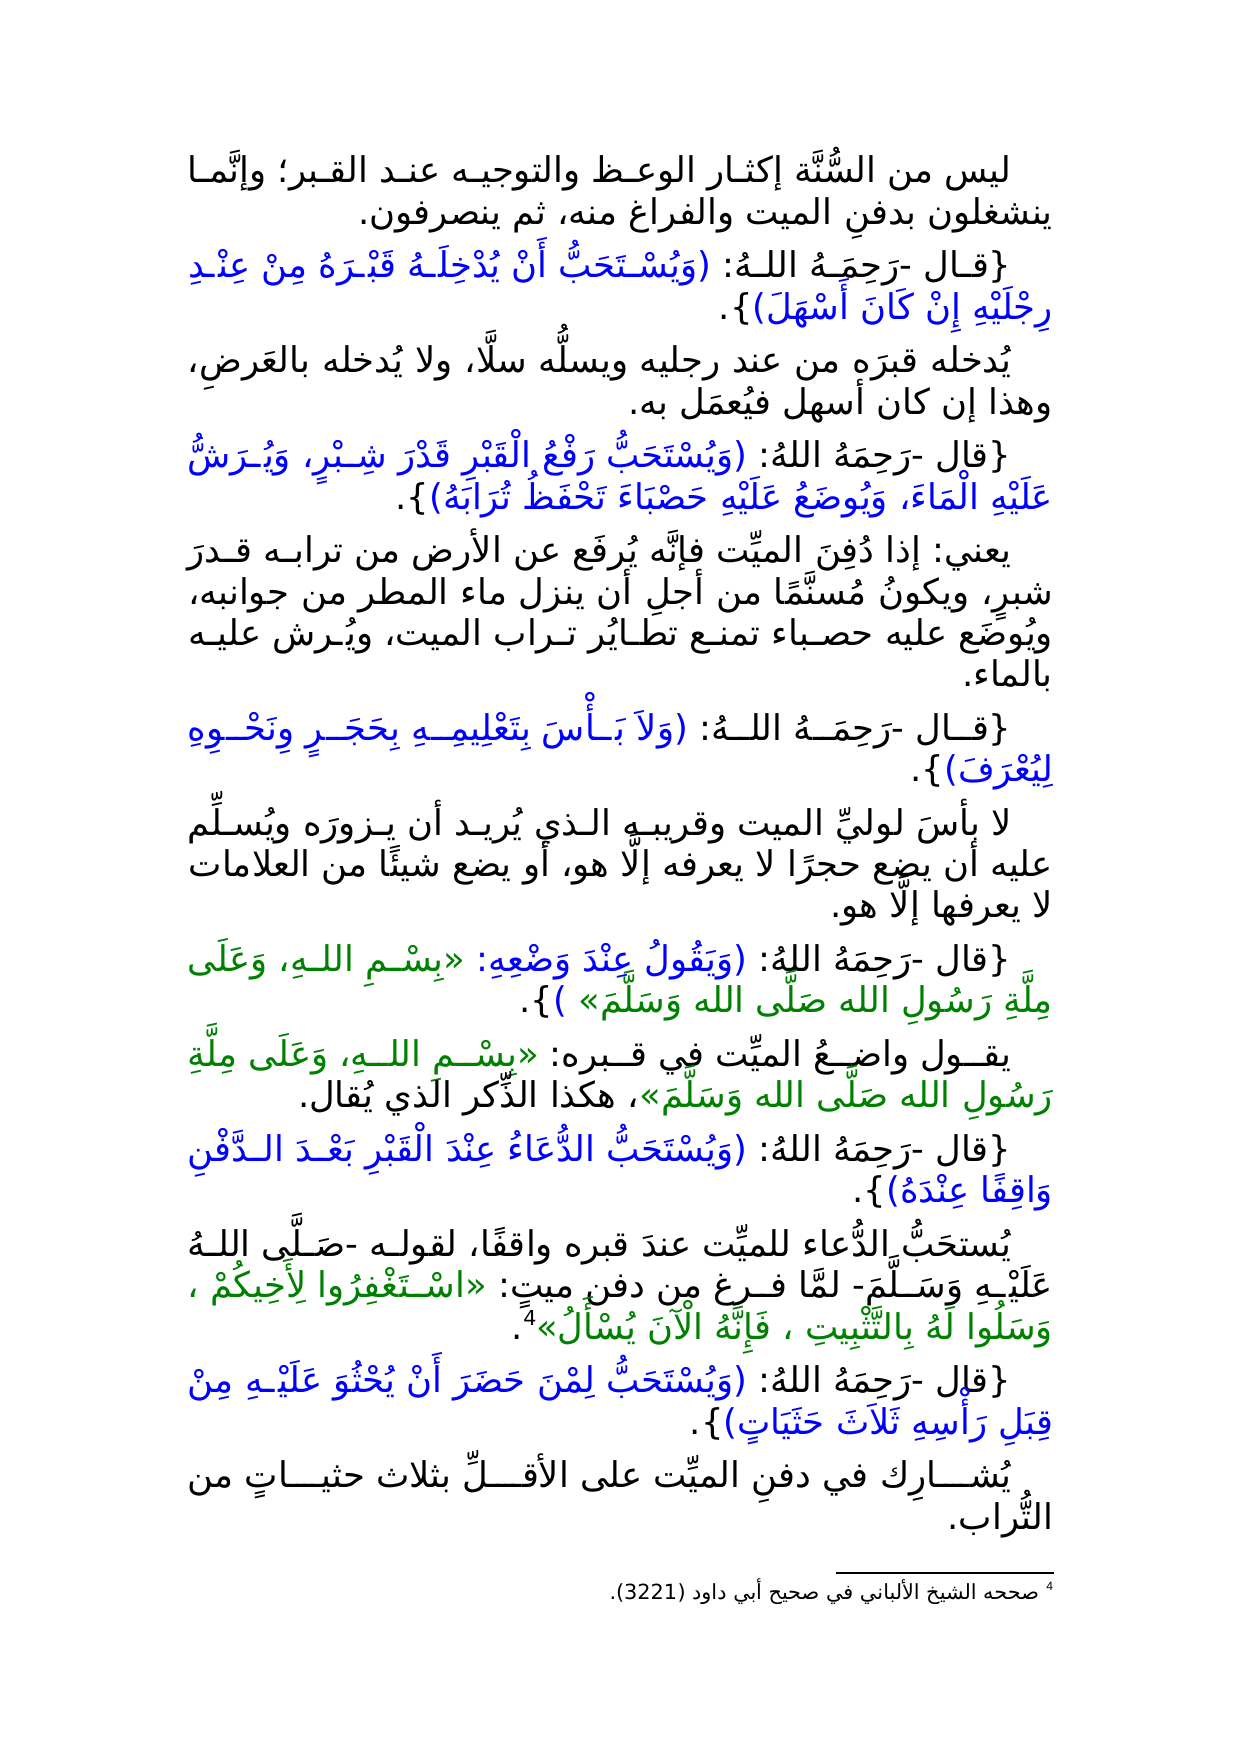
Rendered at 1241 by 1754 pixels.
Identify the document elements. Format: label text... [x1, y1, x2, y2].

text لا بأسَ لوليِّ الميت وقريبه الذي يُريد أن يزورَه ويُسلِّم عليه أن يضع حجرًا لا يعرفه إلَّا هو، أو يضع شيئًا من العلامات لا يعرفها إلَّا هو. [187, 802, 1053, 926]
text يُدخله قبرَه من عند رجليه ويسلُّه سلَّا، ولا يُدخله بالعَرضِ، وهذا إن كان أسهل فيُعمَل به. [187, 340, 1053, 422]
text يُستحَبُّ الدُّعاء للميِّت عندَ قبره واقفًا، لقوله -صَلَّى اللهُ عَلَيْهِ وَسَلَّمَ- لمَّا فرغ من دفن ميتٍ: «اسْتَغْفِرُوا لِأَخِيكُمْ ، وَسَلُوا لَهُ بِالتَّثْبِيتِ ، فَإِنَّهُ الْآنَ يُسْأَلُ». [187, 1224, 1053, 1347]
text يقول واضعُ الميِّت في قبره: «بِسْمِ اللهِ، وَعَلَى مِلَّةِ رَسُولِ الله صَلَّى الله وَسَلَّمَ»، هكذا الذِّكر الذي يُقال. [187, 1034, 1053, 1116]
text {قال -رَحِمَهُ اللهُ: (وَيُسْتَحَبُّ الدُّعَاءُ عِنْدَ الْقَبْرِ بَعْدَ الدَّفْنِ وَاقِفًا عِنْدَهُ)}. [187, 1129, 1053, 1211]
text يُشارِك في دفنِ الميِّت على الأقلِّ بثلاث حثياتٍ من التُّراب. [187, 1455, 1053, 1537]
text {قال -رَحِمَهُ اللهُ: (وَيَقُولُ عِنْدَ وَضْعِهِ: «بِسْمِ اللهِ، وَعَلَى مِلَّةِ رَسُولِ الله صَلَّى الله وَسَلَّمَ» )}. [187, 939, 1053, 1021]
text يعني: إذا دُفِنَ الميِّت فإنَّه يُرفَع عن الأرض من ترابه قدرَ شبرٍ، ويكونُ مُسنَّمًا من أجلِ أن ينزل ماء المطر من جوانبه، ويُوضَع عليه حصباء تمنع تطايُر تراب الميت، ويُرش عليه بالماء. [187, 530, 1053, 695]
text {قال -رَحِمَهُ اللهُ: (وَيُسْتَحَبُّ أَنْ يُدْخِلَهُ قَبْرَهُ مِنْ عِنْدِ رِجْلَيْهِ إِنْ كَانَ أَسْهَلَ)}. [187, 245, 1053, 327]
text {قال -رَحِمَهُ اللهُ: (وَيُسْتَحَبُّ رَفْعُ الْقَبْرِ قَدْرَ شِبْرٍ، وَيُرَشُّ عَلَيْهِ الْمَاءَ، وَيُوضَعُ عَلَيْهِ حَصْبَاءَ تَحْفَظُ تُرَابَهُ)}. [187, 435, 1053, 517]
text {قال -رَحِمَهُ اللهُ: (وَلاَ بَأْسَ بِتَعْلِيمِهِ بِحَجَرٍ وِنَحْوِهِ لِيُعْرَفَ)}. [187, 707, 1053, 790]
text {قال -رَحِمَهُ اللهُ: (وَيُسْتَحَبُّ لِمْنَ حَضَرَ أَنْ يُحْثُوَ عَلَيْهِ مِنْ قِبَلِ رَأْسِهِ ثَلاَثَ حَثَيَاتٍ)}. [187, 1360, 1053, 1442]
text ليس من السُّنَّة إكثار الوعظ والتوجيه عند القبر؛ وإنَّما ينشغلون بدفنِ الميت والفراغ منه، ثم ينصرفون. [187, 150, 1053, 232]
